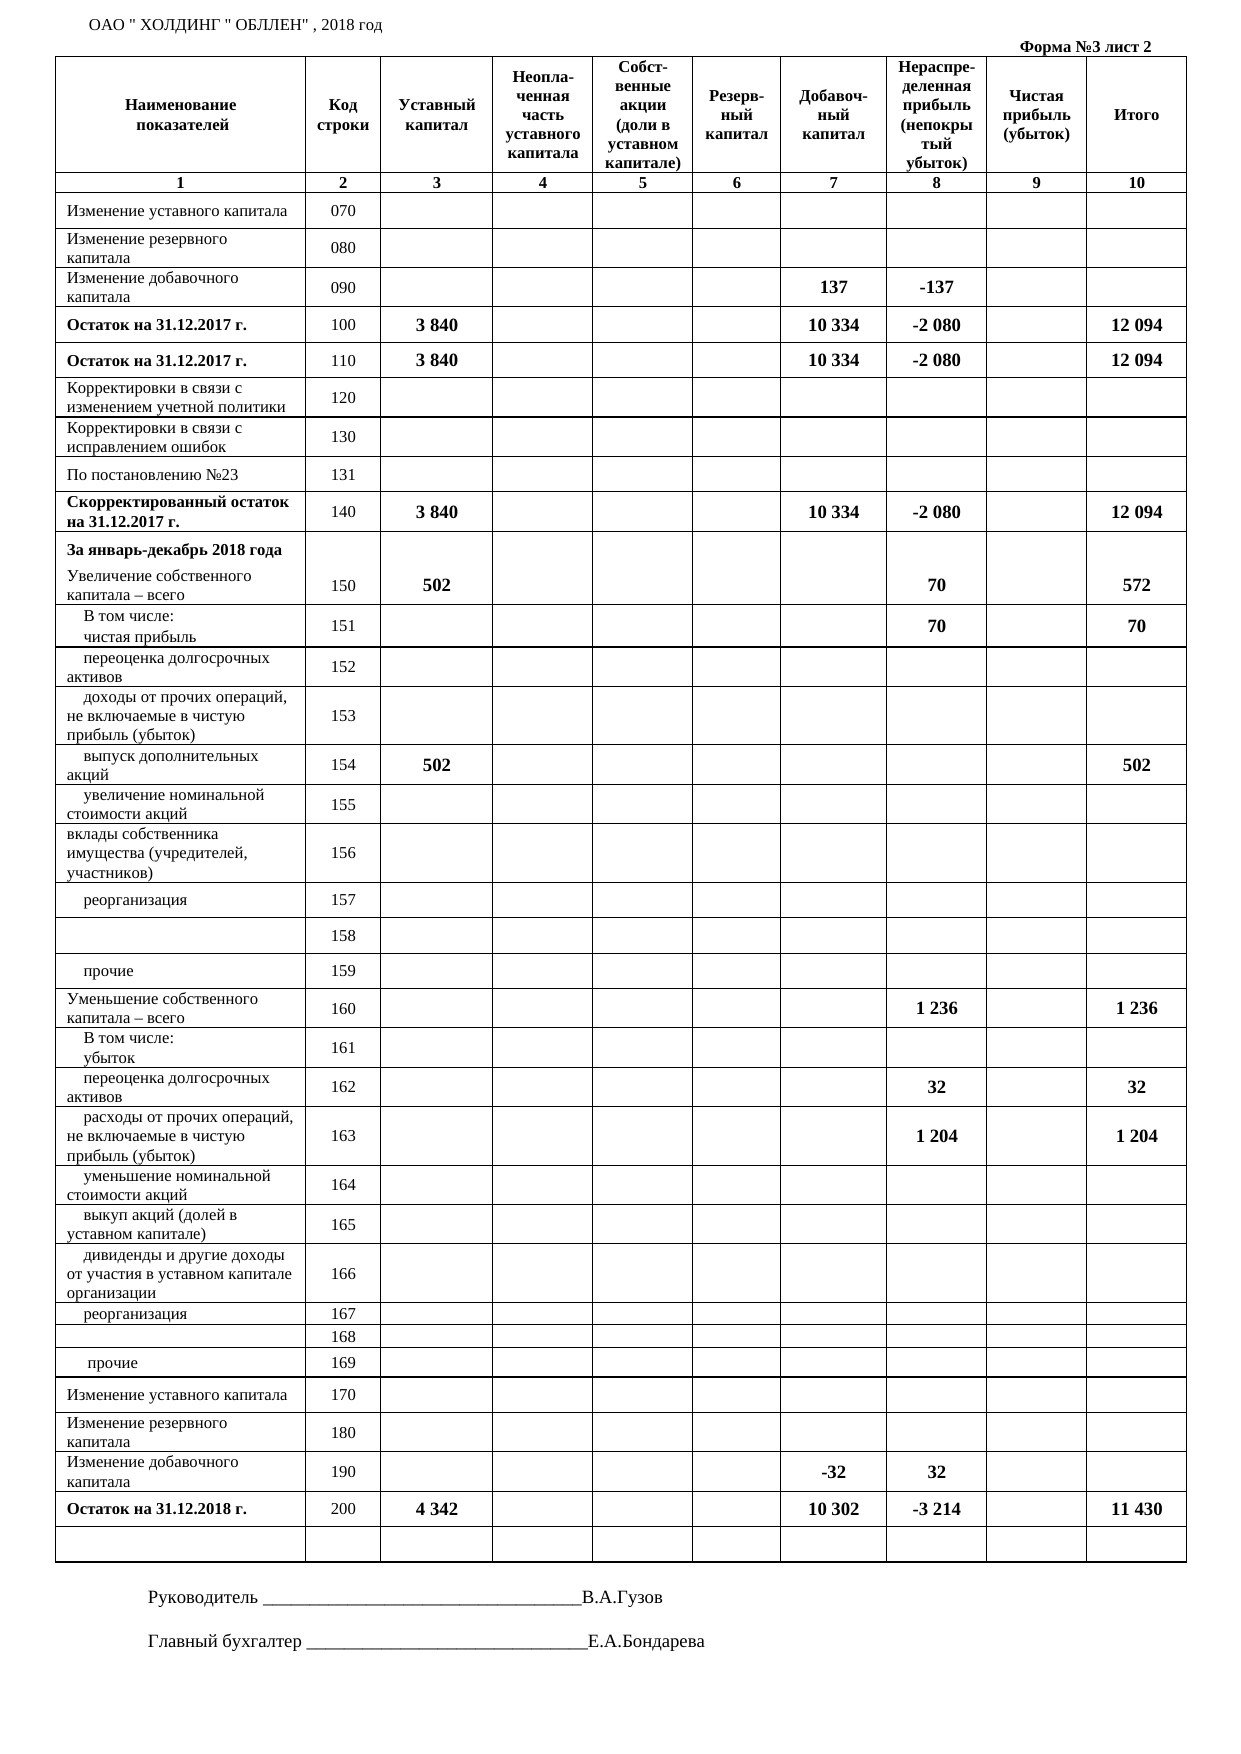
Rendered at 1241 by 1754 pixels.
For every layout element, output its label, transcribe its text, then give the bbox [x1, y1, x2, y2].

table_cell [693, 418, 780, 456]
table_cell -2 080 [887, 307, 986, 342]
table_cell 3 840 [381, 492, 492, 531]
table_cell 151 [306, 605, 380, 646]
table_cell [781, 193, 886, 227]
table_cell [1087, 268, 1186, 306]
table_cell [987, 1452, 1086, 1491]
table_cell [781, 418, 886, 456]
table_cell [693, 1452, 780, 1491]
table_cell [1087, 785, 1186, 823]
table_cell [493, 1452, 592, 1491]
table_cell 8 [887, 173, 986, 192]
table_cell 10 [1087, 173, 1186, 192]
table_cell [381, 1325, 492, 1347]
table_cell Корректировки в связи с исправлением ошибок [56, 418, 305, 456]
table_cell [381, 457, 492, 491]
table_cell Остаток на 31.12.2017 г. [56, 343, 305, 377]
table_cell [593, 307, 692, 342]
table_cell [593, 745, 692, 784]
table_cell [781, 785, 886, 823]
table_cell [781, 687, 886, 744]
table_cell 156 [306, 824, 380, 882]
table_cell [593, 1166, 692, 1204]
table_cell [593, 418, 692, 456]
table_cell [381, 989, 492, 1027]
table_cell Изменение резервного капитала [56, 1413, 305, 1451]
table_cell [1087, 883, 1186, 917]
table_cell [381, 1413, 492, 1451]
table_cell [493, 1107, 592, 1164]
table_cell [381, 229, 492, 267]
table_cell прочие [56, 1348, 305, 1376]
table_cell [1087, 1028, 1186, 1067]
table_cell [493, 824, 592, 882]
table_cell уменьшение номинальной стоимости акций [56, 1166, 305, 1204]
table_cell [887, 954, 986, 988]
table_cell [987, 687, 1086, 744]
table_cell [593, 492, 692, 531]
table_cell [593, 1325, 692, 1347]
table_cell [781, 605, 886, 646]
table_header Добавоч-ный капитал [781, 57, 886, 172]
table_cell [781, 824, 886, 882]
table_cell -2 080 [887, 492, 986, 531]
table_cell [381, 605, 492, 646]
table_cell [693, 1348, 780, 1376]
table_cell [693, 1527, 780, 1561]
table_cell [693, 918, 780, 952]
table_cell [987, 457, 1086, 491]
table_cell -3 214 [887, 1492, 986, 1526]
table_cell [493, 1325, 592, 1347]
table_cell 155 [306, 785, 380, 823]
table_cell 162 [306, 1068, 380, 1106]
table_cell [781, 1378, 886, 1412]
table_cell [593, 1492, 692, 1526]
table_cell [887, 785, 986, 823]
table_cell [781, 457, 886, 491]
table_cell [987, 378, 1086, 416]
table_cell [693, 343, 780, 377]
table_cell [381, 954, 492, 988]
table_cell [987, 566, 1086, 604]
table_cell [781, 566, 886, 604]
table_cell 502 [381, 566, 492, 604]
table_cell [693, 1205, 780, 1243]
table_cell [593, 605, 692, 646]
table_cell Скорректированный остаток на 31.12.2017 г. [56, 492, 305, 531]
table_cell 140 [306, 492, 380, 531]
table_cell [987, 1205, 1086, 1243]
table_cell 12 094 [1087, 307, 1186, 342]
table_cell [1087, 1166, 1186, 1204]
table_cell [693, 532, 780, 566]
table_cell [1087, 918, 1186, 952]
table_cell выкуп акций (долей в уставном капитале) [56, 1205, 305, 1243]
table_cell 158 [306, 918, 380, 952]
table_cell вклады собственника имущества (учредителей, участников) [56, 824, 305, 882]
table_cell [493, 1348, 592, 1376]
table_cell [493, 566, 592, 604]
table_cell [593, 378, 692, 416]
table_cell [1087, 229, 1186, 267]
table_cell [887, 378, 986, 416]
table_cell [306, 1527, 380, 1561]
table_cell [1087, 1325, 1186, 1347]
table_cell [1087, 378, 1186, 416]
table_cell [1087, 418, 1186, 456]
table_cell [987, 193, 1086, 227]
table_cell [1087, 457, 1186, 491]
table_cell Корректировки в связи с изменением учетной политики [56, 378, 305, 416]
table_cell [593, 193, 692, 227]
table_cell [693, 268, 780, 306]
table_cell 165 [306, 1205, 380, 1243]
table_cell 70 [887, 605, 986, 646]
table_cell [56, 918, 305, 952]
table_header Уставный капитал [381, 57, 492, 172]
table_cell [987, 532, 1086, 566]
table_cell [493, 1205, 592, 1243]
table_cell Изменение уставного капитала [56, 193, 305, 227]
table_cell [493, 1028, 592, 1067]
table_cell [693, 605, 780, 646]
table_cell 168 [306, 1325, 380, 1347]
table_cell [593, 1452, 692, 1491]
table_cell [781, 378, 886, 416]
table_cell [887, 457, 986, 491]
table_cell увеличение номинальной стоимости акций [56, 785, 305, 823]
table_cell [887, 824, 986, 882]
table_cell 3 [381, 173, 492, 192]
table_cell [781, 1205, 886, 1243]
table_cell [381, 378, 492, 416]
table_cell [781, 1166, 886, 1204]
table_cell [493, 307, 592, 342]
table_cell 3 840 [381, 343, 492, 377]
table_cell [781, 1348, 886, 1376]
table_cell [56, 1527, 305, 1561]
table_cell чистая прибыль [56, 626, 305, 646]
table_cell [693, 1028, 780, 1067]
table_cell [381, 1452, 492, 1491]
table_cell [887, 1348, 986, 1376]
table_cell [987, 1325, 1086, 1347]
table_cell [493, 457, 592, 491]
table_cell [381, 193, 492, 227]
table_cell 090 [306, 268, 380, 306]
table_cell [887, 1205, 986, 1243]
table_cell реорганизация [56, 1303, 305, 1324]
table_cell 32 [887, 1452, 986, 1491]
table_cell [593, 1205, 692, 1243]
table_cell 1 204 [1087, 1107, 1186, 1164]
table_cell 12 094 [1087, 492, 1186, 531]
table_cell [781, 918, 886, 952]
table_cell [493, 532, 592, 566]
table_cell [381, 1166, 492, 1204]
table_cell 110 [306, 343, 380, 377]
table_cell 10 334 [781, 307, 886, 342]
table_cell [1087, 687, 1186, 744]
table_cell [1087, 1205, 1186, 1243]
table_cell Остаток на 31.12.2018 г. [56, 1492, 305, 1526]
table_cell [781, 1303, 886, 1324]
table_cell [887, 532, 986, 566]
text Форма №3 лист 2 [89, 37, 1152, 56]
table_cell [1087, 532, 1186, 566]
table_cell [493, 605, 592, 646]
table_cell [493, 343, 592, 377]
table_cell [1087, 648, 1186, 686]
table_cell Изменение добавочного капитала [56, 268, 305, 306]
table_cell [593, 268, 692, 306]
table_cell В том числе: [56, 605, 305, 626]
table_cell [781, 1413, 886, 1451]
table_cell [781, 1244, 886, 1302]
table_cell [987, 954, 1086, 988]
table_cell переоценка долгосрочных активов [56, 1068, 305, 1106]
table_cell 2 [306, 173, 380, 192]
table_cell [987, 648, 1086, 686]
table_cell [693, 457, 780, 491]
table_cell [693, 1325, 780, 1347]
table_cell [693, 989, 780, 1027]
table_cell [693, 954, 780, 988]
table_cell [693, 1303, 780, 1324]
table_cell [887, 1325, 986, 1347]
table_cell [887, 918, 986, 952]
table_cell [693, 229, 780, 267]
table_cell [693, 687, 780, 744]
table_cell [987, 918, 1086, 952]
table_cell [781, 648, 886, 686]
table_cell [1087, 1413, 1186, 1451]
table_cell 10 334 [781, 492, 886, 531]
table_cell [493, 989, 592, 1027]
table_cell [381, 1205, 492, 1243]
table_cell [593, 824, 692, 882]
table_cell прочие [56, 954, 305, 988]
table_cell [493, 1527, 592, 1561]
table_cell 150 [306, 566, 380, 604]
table_cell [593, 1413, 692, 1451]
table_cell 502 [1087, 745, 1186, 784]
table_cell [1087, 1378, 1186, 1412]
table_cell [987, 1378, 1086, 1412]
table_cell [593, 954, 692, 988]
table_cell [693, 648, 780, 686]
table_cell 1 [56, 173, 305, 192]
table_cell 1 236 [1087, 989, 1186, 1027]
table_cell [887, 687, 986, 744]
table_cell [987, 229, 1086, 267]
table_cell [1087, 1452, 1186, 1491]
table_cell -137 [887, 268, 986, 306]
table_cell [593, 532, 692, 566]
table_cell [493, 1166, 592, 1204]
table_cell 157 [306, 883, 380, 917]
table_cell [1087, 1244, 1186, 1302]
table_cell [56, 1325, 305, 1347]
table_cell [381, 824, 492, 882]
table_cell 153 [306, 687, 380, 744]
table_cell 163 [306, 1107, 380, 1164]
table_cell выпуск дополнительных акций [56, 745, 305, 784]
table_cell Увеличение собственного капитала – всего [56, 566, 305, 604]
table_cell [381, 1068, 492, 1106]
table_cell [887, 193, 986, 227]
table_cell [987, 307, 1086, 342]
table_cell 159 [306, 954, 380, 988]
table_cell [493, 268, 592, 306]
table_cell [781, 1527, 886, 1561]
table_header Неопла-ченная часть уставного капитала [493, 57, 592, 172]
table_cell [593, 989, 692, 1027]
table_cell 160 [306, 989, 380, 1027]
table_cell [593, 343, 692, 377]
table_cell [381, 418, 492, 456]
table_cell [381, 1378, 492, 1412]
table_cell [593, 1068, 692, 1106]
table_cell [493, 229, 592, 267]
table_cell [693, 307, 780, 342]
table_cell [781, 532, 886, 566]
table_cell [987, 1492, 1086, 1526]
table_cell [781, 1068, 886, 1106]
table_cell [493, 1378, 592, 1412]
table_cell [781, 1107, 886, 1164]
table_cell 572 [1087, 566, 1186, 604]
table_cell [593, 1107, 692, 1164]
table_cell [493, 785, 592, 823]
table_cell [693, 785, 780, 823]
table_cell 6 [693, 173, 780, 192]
table_cell [693, 824, 780, 882]
table_cell [381, 1107, 492, 1164]
table_cell Изменение добавочного капитала [56, 1452, 305, 1491]
table_cell 154 [306, 745, 380, 784]
table_cell 7 [781, 173, 886, 192]
table_cell [887, 1166, 986, 1204]
table_cell -2 080 [887, 343, 986, 377]
table_cell 170 [306, 1378, 380, 1412]
table_cell [593, 918, 692, 952]
table_cell 167 [306, 1303, 380, 1324]
table_cell 131 [306, 457, 380, 491]
table_cell [381, 785, 492, 823]
table_cell Уменьшение собственного капитала – всего [56, 989, 305, 1027]
table_cell [693, 1244, 780, 1302]
table_cell 4 342 [381, 1492, 492, 1526]
table_cell 32 [1087, 1068, 1186, 1106]
table_cell [781, 883, 886, 917]
table_cell [306, 532, 380, 566]
table_cell 70 [1087, 605, 1186, 646]
table_cell [987, 1028, 1086, 1067]
table_cell [781, 229, 886, 267]
table_cell [493, 1244, 592, 1302]
table_cell 180 [306, 1413, 380, 1451]
table_cell 1 204 [887, 1107, 986, 1164]
table_cell [493, 1413, 592, 1451]
table_cell [781, 1325, 886, 1347]
table_cell 152 [306, 648, 380, 686]
table_header Чистая прибыль (убыток) [987, 57, 1086, 172]
table_cell [593, 457, 692, 491]
table_cell [887, 1413, 986, 1451]
table_cell [693, 492, 780, 531]
table_cell [987, 824, 1086, 882]
table_cell 070 [306, 193, 380, 227]
table_cell [693, 745, 780, 784]
table_cell [987, 1527, 1086, 1561]
table_cell [781, 745, 886, 784]
table_cell [781, 954, 886, 988]
table_cell 10 334 [781, 343, 886, 377]
table_cell переоценка долгосрочных активов [56, 648, 305, 686]
table_cell [987, 785, 1086, 823]
table_cell [1087, 1303, 1186, 1324]
table_cell [381, 918, 492, 952]
table_cell [493, 1492, 592, 1526]
table_cell [987, 1107, 1086, 1164]
table_header Наименование показателей [56, 57, 305, 172]
table_cell [987, 492, 1086, 531]
table_cell [493, 378, 592, 416]
table_cell [987, 1166, 1086, 1204]
table_cell [987, 418, 1086, 456]
table_cell [987, 1348, 1086, 1376]
table_cell [593, 687, 692, 744]
table_cell [693, 378, 780, 416]
table_cell 3 840 [381, 307, 492, 342]
table_cell 10 302 [781, 1492, 886, 1526]
table_cell [381, 883, 492, 917]
table_cell [381, 687, 492, 744]
table_cell [593, 785, 692, 823]
table_cell [987, 1303, 1086, 1324]
table_cell [887, 418, 986, 456]
table_cell 11 430 [1087, 1492, 1186, 1526]
table_cell 190 [306, 1452, 380, 1491]
table_cell В том числе: убыток [56, 1028, 305, 1067]
table_cell [693, 1107, 780, 1164]
table_cell [1087, 1348, 1186, 1376]
table_cell [593, 648, 692, 686]
table_cell [593, 1244, 692, 1302]
table_cell [493, 193, 592, 227]
table_cell [381, 1303, 492, 1324]
table_cell 100 [306, 307, 380, 342]
table_cell [781, 989, 886, 1027]
table_cell [693, 883, 780, 917]
table_cell [987, 883, 1086, 917]
table_cell [493, 954, 592, 988]
table_cell [381, 1348, 492, 1376]
text Главный бухгалтер ______________________________Е.А.Бондарева [89, 1629, 1152, 1651]
table_cell 080 [306, 229, 380, 267]
text Руководитель __________________________________В.А.Гузов [89, 1586, 1152, 1608]
table_cell [987, 989, 1086, 1027]
table_cell [493, 418, 592, 456]
table_cell [593, 1348, 692, 1376]
table_cell [593, 229, 692, 267]
table_cell [987, 1413, 1086, 1451]
table_cell 1 236 [887, 989, 986, 1027]
table_cell [493, 492, 592, 531]
table_cell [381, 1244, 492, 1302]
table_cell [987, 1244, 1086, 1302]
table_cell [1087, 824, 1186, 882]
table_cell [493, 745, 592, 784]
table_header Нераспре-деленная прибыль (непокрытый убыток) [887, 57, 986, 172]
table_cell [381, 532, 492, 566]
table_cell [381, 648, 492, 686]
table_cell [887, 1028, 986, 1067]
table_header Собст-венные акции (доли в уставном капитале) [593, 57, 692, 172]
table_cell [593, 1378, 692, 1412]
table_cell [593, 1028, 692, 1067]
table_cell [593, 566, 692, 604]
table_cell [693, 193, 780, 227]
table_cell [887, 1303, 986, 1324]
table_cell По постановлению №23 [56, 457, 305, 491]
table_cell [693, 1068, 780, 1106]
table_cell [493, 918, 592, 952]
table_cell 5 [593, 173, 692, 192]
table_cell Изменение резервного капитала [56, 229, 305, 267]
table_cell [381, 268, 492, 306]
table_cell 9 [987, 173, 1086, 192]
table_cell [987, 605, 1086, 646]
table_cell [887, 1527, 986, 1561]
table_cell 4 [493, 173, 592, 192]
table_cell [493, 648, 592, 686]
table_cell Изменение уставного капитала [56, 1378, 305, 1412]
table_header Код строки [306, 57, 380, 172]
table_cell [693, 1413, 780, 1451]
table_cell [493, 687, 592, 744]
table_cell [693, 1378, 780, 1412]
table_cell [887, 883, 986, 917]
table_cell [1087, 954, 1186, 988]
table_cell 164 [306, 1166, 380, 1204]
table_cell [493, 883, 592, 917]
table_cell [781, 1028, 886, 1067]
table_cell [987, 343, 1086, 377]
table_cell [1087, 193, 1186, 227]
table_cell 70 [887, 566, 986, 604]
table_cell 161 [306, 1028, 380, 1067]
table_cell [887, 1244, 986, 1302]
table_cell [887, 229, 986, 267]
table_cell 120 [306, 378, 380, 416]
table_cell [1087, 1527, 1186, 1561]
table_cell [593, 1527, 692, 1561]
table_cell [493, 1303, 592, 1324]
table_cell [381, 1527, 492, 1561]
table_cell Остаток на 31.12.2017 г. [56, 307, 305, 342]
table_header Резерв-ный капитал [693, 57, 780, 172]
table_cell [987, 745, 1086, 784]
table_cell [887, 1378, 986, 1412]
table_cell [987, 1068, 1086, 1106]
table_cell 200 [306, 1492, 380, 1526]
table_cell 166 [306, 1244, 380, 1302]
table_cell 169 [306, 1348, 380, 1376]
table_cell 32 [887, 1068, 986, 1106]
table_cell [693, 1492, 780, 1526]
table_cell [593, 883, 692, 917]
table_cell -32 [781, 1452, 886, 1491]
table_cell [987, 268, 1086, 306]
table_cell За январь-декабрь 2018 года [56, 532, 305, 566]
table_cell [693, 1166, 780, 1204]
table_cell 130 [306, 418, 380, 456]
table_cell дивиденды и другие доходы от участия в уставном капитале организации [56, 1244, 305, 1302]
table_cell [493, 1068, 592, 1106]
table_cell реорганизация [56, 883, 305, 917]
table_cell [381, 1028, 492, 1067]
table_cell 137 [781, 268, 886, 306]
table_cell [887, 745, 986, 784]
table_cell [593, 1303, 692, 1324]
table_cell доходы от прочих операций, не включаемые в чистую прибыль (убыток) [56, 687, 305, 744]
table_header Итого [1087, 57, 1186, 172]
table_cell расходы от прочих операций, не включаемые в чистую прибыль (убыток) [56, 1107, 305, 1164]
table_cell 12 094 [1087, 343, 1186, 377]
table_cell [887, 648, 986, 686]
table_cell 502 [381, 745, 492, 784]
table_cell [693, 566, 780, 604]
